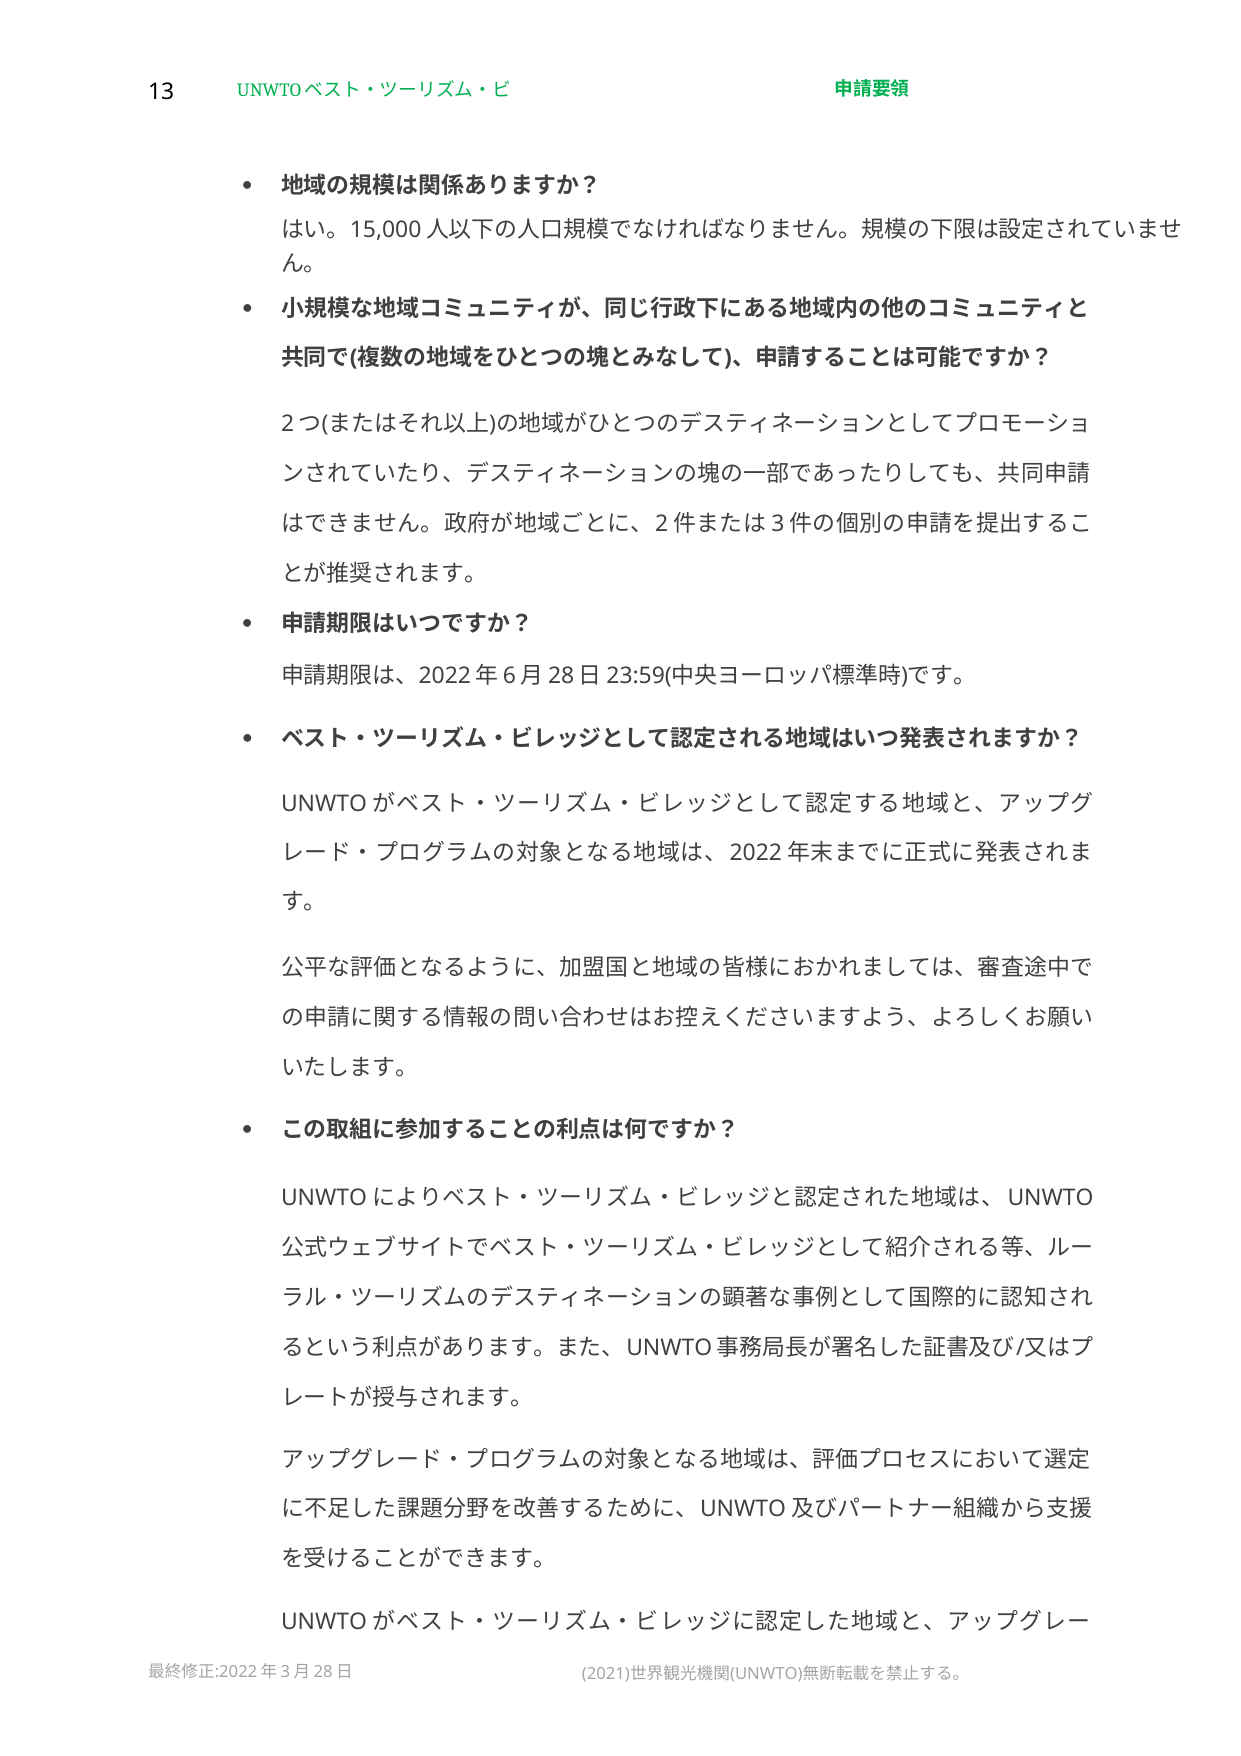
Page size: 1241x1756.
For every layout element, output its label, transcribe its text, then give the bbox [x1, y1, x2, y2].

text アップグレード・プログラムの対象となる地域は、評価プロセスにおいて選定に不足した課題分野を改善するために、UNWTO及びパートナー組織から支援を受けることができます。 [281, 1441, 1093, 1573]
text はい。15,000人以下の人口規模でなければなりません。規模の下限は設定されていません。 [281, 211, 1188, 278]
subtitle 小規模な地域コミュニティが、同じ行政下にある地域内の他のコミュニティと共同で(複数の地域をひとつの塊とみなして)、申請することは可能ですか？ [243, 290, 1093, 373]
text 公平な評価となるように、加盟国と地域の皆様におかれましては、審査途中での申請に関する情報の問い合わせはお控えくださいますよう、よろしくお願いいたします。 [281, 949, 1094, 1082]
text UNWTOによりベスト・ツーリズム・ビレッジと認定された地域は、UNWTO公式ウェブサイトでベスト・ツーリズム・ビレッジとして紹介される等、ルーラル・ツーリズムのデスティネーションの顕著な事例として国際的に認知されるという利点があります。また、UNWTO事務局長が署名した証書及び/又はプレートが授与されます。 [281, 1179, 1093, 1412]
text UNWTOがベスト・ツーリズム・ビレッジとして認定する地域と、アップグレード・プログラムの対象となる地域は、2022年末までに正式に発表されます。 [281, 785, 1093, 916]
subtitle 申請期限はいつですか？ [243, 605, 1188, 638]
text 申請期限は、2022年6月28日23:59(中央ヨーロッパ標準時)です。 [281, 656, 1074, 690]
subtitle 地域の規模は関係ありますか？ [243, 167, 1188, 201]
text 2つ(またはそれ以上)の地域がひとつのデスティネーションとしてプロモーションされていたり、デスティネーションの塊の一部であったりしても、共同申請はできません。政府が地域ごとに、2件または3件の個別の申請を提出することが推奨されます。 [281, 405, 1093, 588]
subtitle ベスト・ツーリズム・ビレッジとして認定される地域はいつ発表されますか？ [243, 719, 1093, 753]
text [281, 1603, 1093, 1636]
subtitle この取組に参加することの利点は何ですか？ [243, 1111, 1188, 1144]
